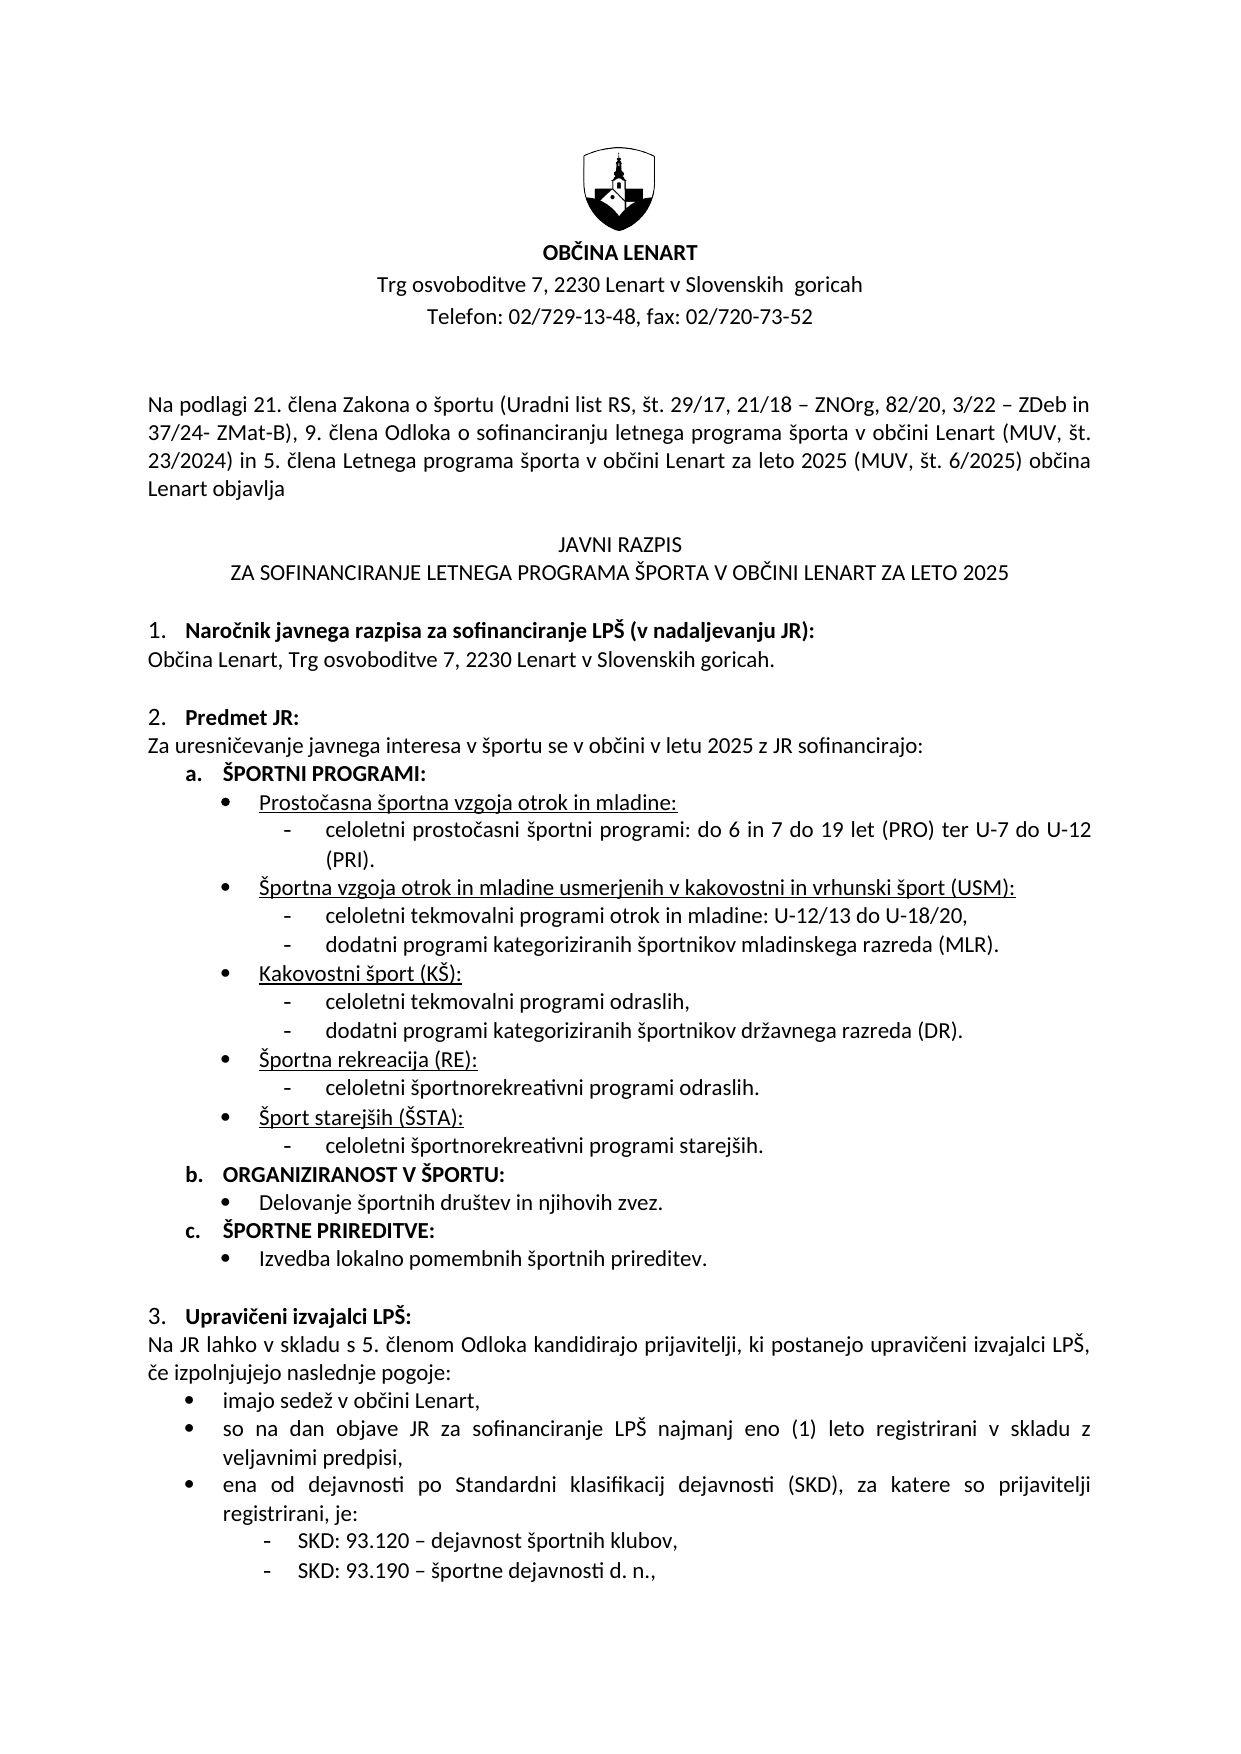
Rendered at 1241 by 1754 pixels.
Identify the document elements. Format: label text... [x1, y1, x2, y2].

list dodatni programi kategoriziranih športnikov državnega razreda (DR). [280, 1016, 1093, 1046]
text Telefon: 02/729-13-48, fax: 02/720-73-52 [148, 302, 1093, 330]
list Izvedba lokalno pomembnih športnih prireditev. [221, 1244, 1093, 1272]
list ena od dejavnosti po Standardni klasifikacij dejavnosti (SKD), za katere so prijavitelji registrirani, je: [185, 1471, 1093, 1527]
text Na podlagi 21. člena Zakona o športu (Uradni list RS, št. 29/17, 21/18 – ZNOrg, 82/20, 3/22 – ZDeb in 37/24- ZMat-B), 9. člena Odloka o sofinanciranju letnega programa športa v občini Lenart (MUV, št. 23/2024) in 5. člena Letnega programa športa v občini Lenart za leto 2025 (MUV, št. 6/2025) občina Lenart objavlja [148, 390, 1093, 502]
list Športna rekreacija (RE): [221, 1046, 1093, 1073]
list Kakovostni šport (KŠ): [221, 959, 1093, 987]
text Za uresničevanje javnega interesa v športu se v občini v letu 2025 z JR sofinancirajo: [148, 732, 1093, 759]
list ŠPORTNE PRIREDITVE: [185, 1216, 1093, 1244]
list Upravičeni izvajalci LPŠ: [148, 1300, 1093, 1331]
text Občina Lenart, Trg osvoboditve 7, 2230 Lenart v Slovenskih goricah. [148, 645, 1093, 673]
list celoletni športnorekreativni programi odraslih. [280, 1073, 1093, 1103]
list Šport starejših (ŠSTA): [221, 1103, 1093, 1131]
list Športna vzgoja otrok in mladine usmerjenih v kakovostni in vrhunski šport (USM): [221, 873, 1093, 901]
list Delovanje športnih društev in njihovih zvez. [221, 1188, 1093, 1216]
list ŠPORTNI PROGRAMI: [185, 759, 1093, 788]
list so na dan objave JR za sofinanciranje LPŠ najmanj eno (1) leto registrirani v skladu z veljavnimi predpisi, [185, 1414, 1093, 1471]
list ORGANIZIRANOST V ŠPORTU: [185, 1160, 1093, 1188]
text Na JR lahko v skladu s 5. členom Odloka kandidirajo prijavitelji, ki postanejo upravičeni izvajalci LPŠ, če izpolnjujejo naslednje pogoje: [148, 1331, 1093, 1387]
list imajo sedež v občini Lenart, [185, 1387, 1093, 1414]
list SKD: 93.190 – športne dejavnosti d. n., [260, 1556, 1093, 1585]
list celoletni tekmovalni programi otrok in mladine: U-12/13 do U-18/20, [280, 901, 1093, 930]
text ZA SOFINANCIRANJE LETNEGA PROGRAMA ŠPORTA V OBČINI LENART ZA LETO 2025 [148, 558, 1093, 586]
list celoletni športnorekreativni programi starejših. [280, 1131, 1093, 1160]
text Trg osvoboditve 7, 2230 Lenart v Slovenskih goricah [148, 270, 1093, 298]
list celoletni tekmovalni programi odraslih, [280, 987, 1093, 1016]
list celoletni prostočasni športni programi: do 6 in 7 do 19 let (PRO) ter U-7 do U-12 (PRI). [280, 816, 1093, 873]
list SKD: 93.120 – dejavnost športnih klubov, [260, 1527, 1093, 1556]
list Naročnik javnega razpisa za sofinanciranje LPŠ (v nadaljevanju JR): [148, 614, 1093, 645]
text JAVNI RAZPIS [148, 530, 1093, 558]
text OBČINA LENART [148, 238, 1093, 266]
list dodatni programi kategoriziranih športnikov mladinskega razreda (MLR). [280, 930, 1093, 959]
list Predmet JR: [148, 701, 1093, 732]
list Prostočasna športna vzgoja otrok in mladine: [221, 788, 1093, 816]
